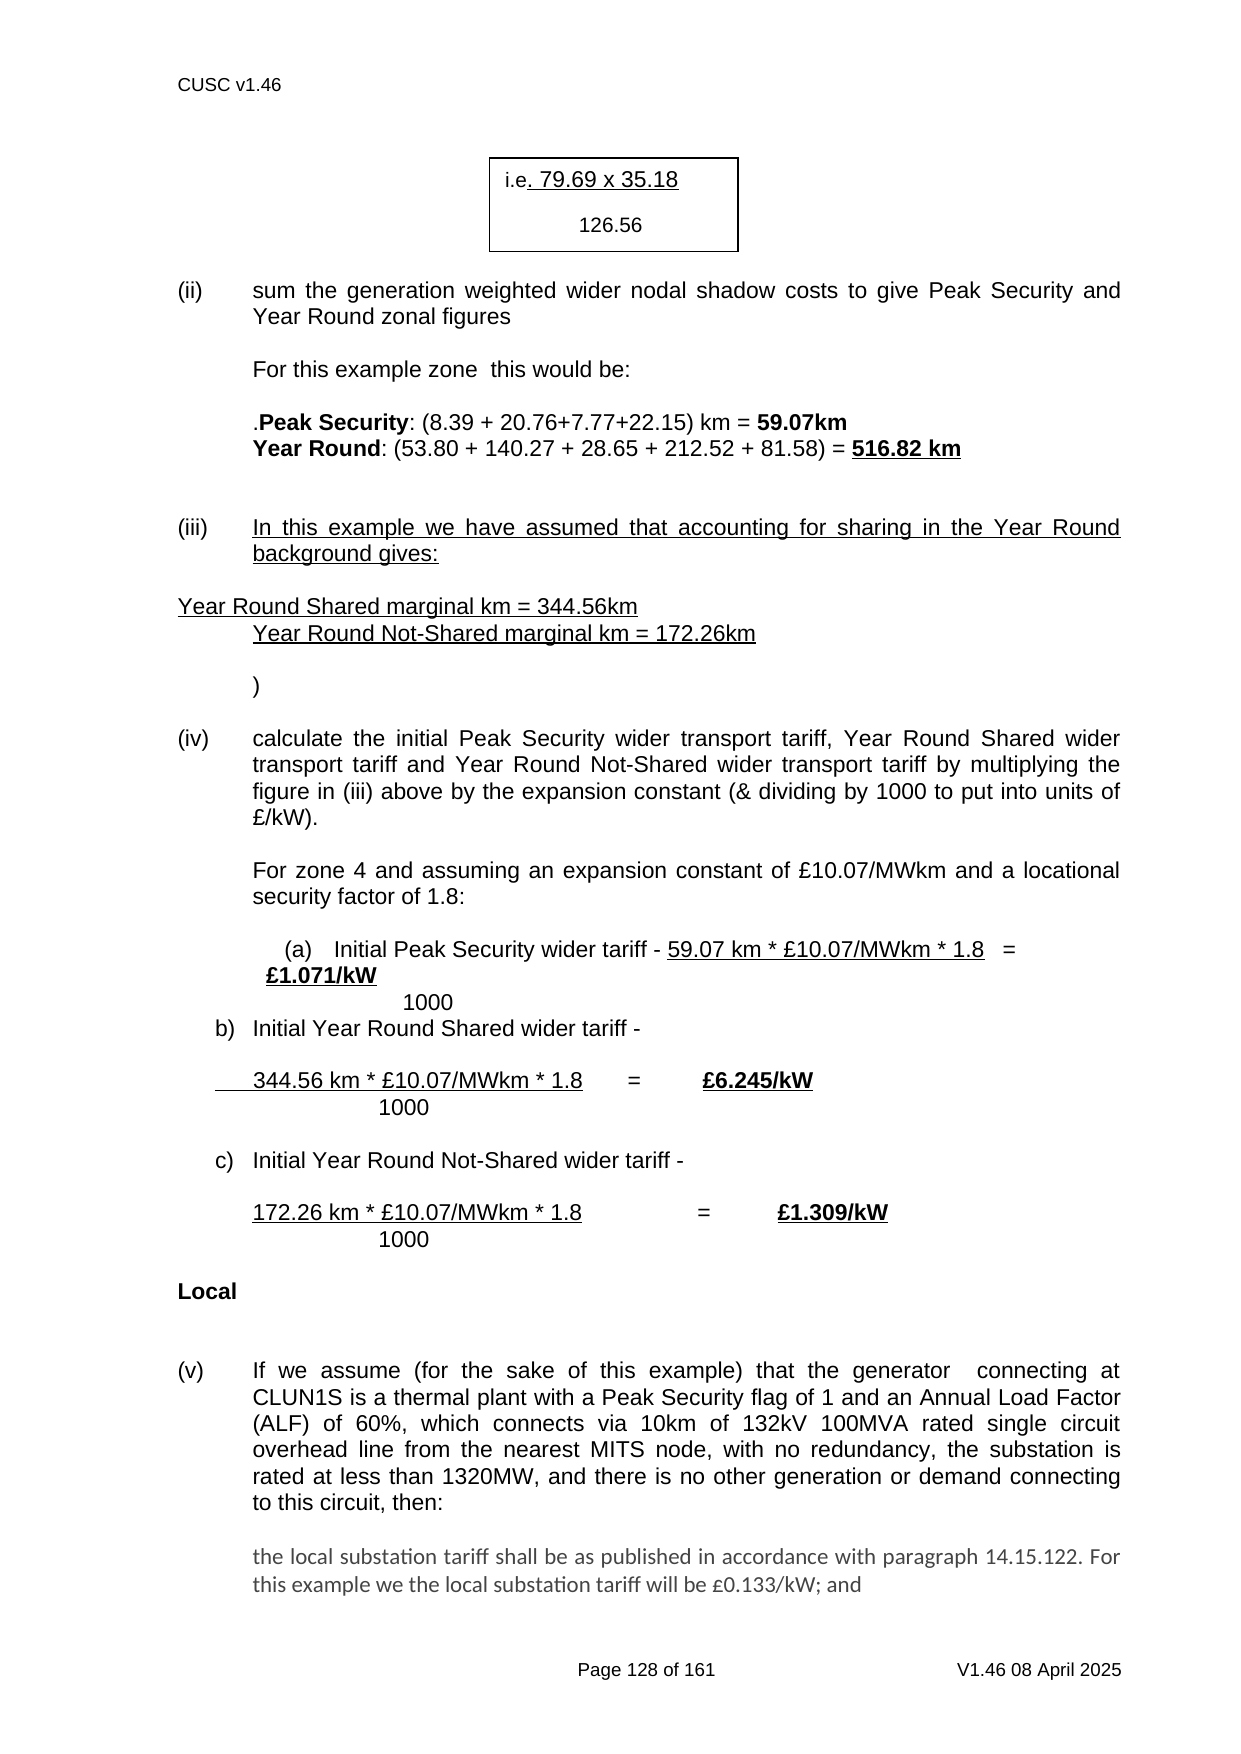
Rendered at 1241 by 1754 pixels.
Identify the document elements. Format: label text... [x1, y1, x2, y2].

list Initial Year Round Not-Shared wider tariff - [215, 1147, 1121, 1173]
list In this example we have assumed that accounting for sharing in the Year Round background gives: [177, 514, 1121, 567]
text For zone 4 and assuming an expansion constant of £10.07/MWkm and a locational security factor of 1.8: [252, 857, 1121, 909]
text (a) Initial Peak Security wider tariff - 59.07 km * £10.07/MWkm * 1.8 = £1.071/kW [252, 936, 1121, 988]
text 344.56 km * £10.07/MWkm * 1.8 = £6.245/kW [215, 1067, 1121, 1094]
text 1000 [177, 988, 1121, 1015]
list If we assume (for the sake of this example) that the generator connecting at CLUN1S is a thermal plant with a Peak Security flag of 1 and an Annual Load Factor (ALF) of 60%, which connects via 10km of 132kV 100MVA rated single circuit overhead line from the nearest MITS node, with no redundancy, the substation is rated at less than 1320MW, and there is no other generation or demand connecting to this circuit, then: [177, 1357, 1121, 1516]
list Initial Year Round Shared wider tariff - [215, 1015, 1121, 1041]
text Year Round Shared marginal km = 344.56km [177, 593, 1121, 619]
text 1000 [252, 1226, 1121, 1252]
text 1000 [252, 1094, 1121, 1120]
text .Peak Security: (8.39 + 20.76+7.77+22.15) km = 59.07km [177, 409, 1121, 435]
list sum the generation weighted wider nodal shadow costs to give Peak Security and Year Round zonal figures [177, 277, 1121, 329]
text 172.26 km * £10.07/MWkm * 1.8 = £1.309/kW [252, 1199, 1121, 1226]
text ) [252, 672, 1121, 698]
list calculate the initial Peak Security wider transport tariff, Year Round Shared wider transport tariff and Year Round Not-Shared wider transport tariff by multiplying the figure in (iii) above by the expansion constant (& dividing by 1000 to put into units of £/kW). [177, 725, 1121, 830]
text Year Round: (53.80 + 140.27 + 28.65 + 212.52 + 81.58) = 516.82 km [252, 435, 1121, 461]
text For this example zone this would be: [177, 356, 1121, 382]
text Local [177, 1278, 1121, 1305]
text Year Round Not-Shared marginal km = 172.26km [252, 619, 1121, 646]
text the local substation tariff shall be as published in accordance with paragraph 14.15.122. For this example we the local substation tariff will be £0.133/kW; and [252, 1542, 1121, 1598]
